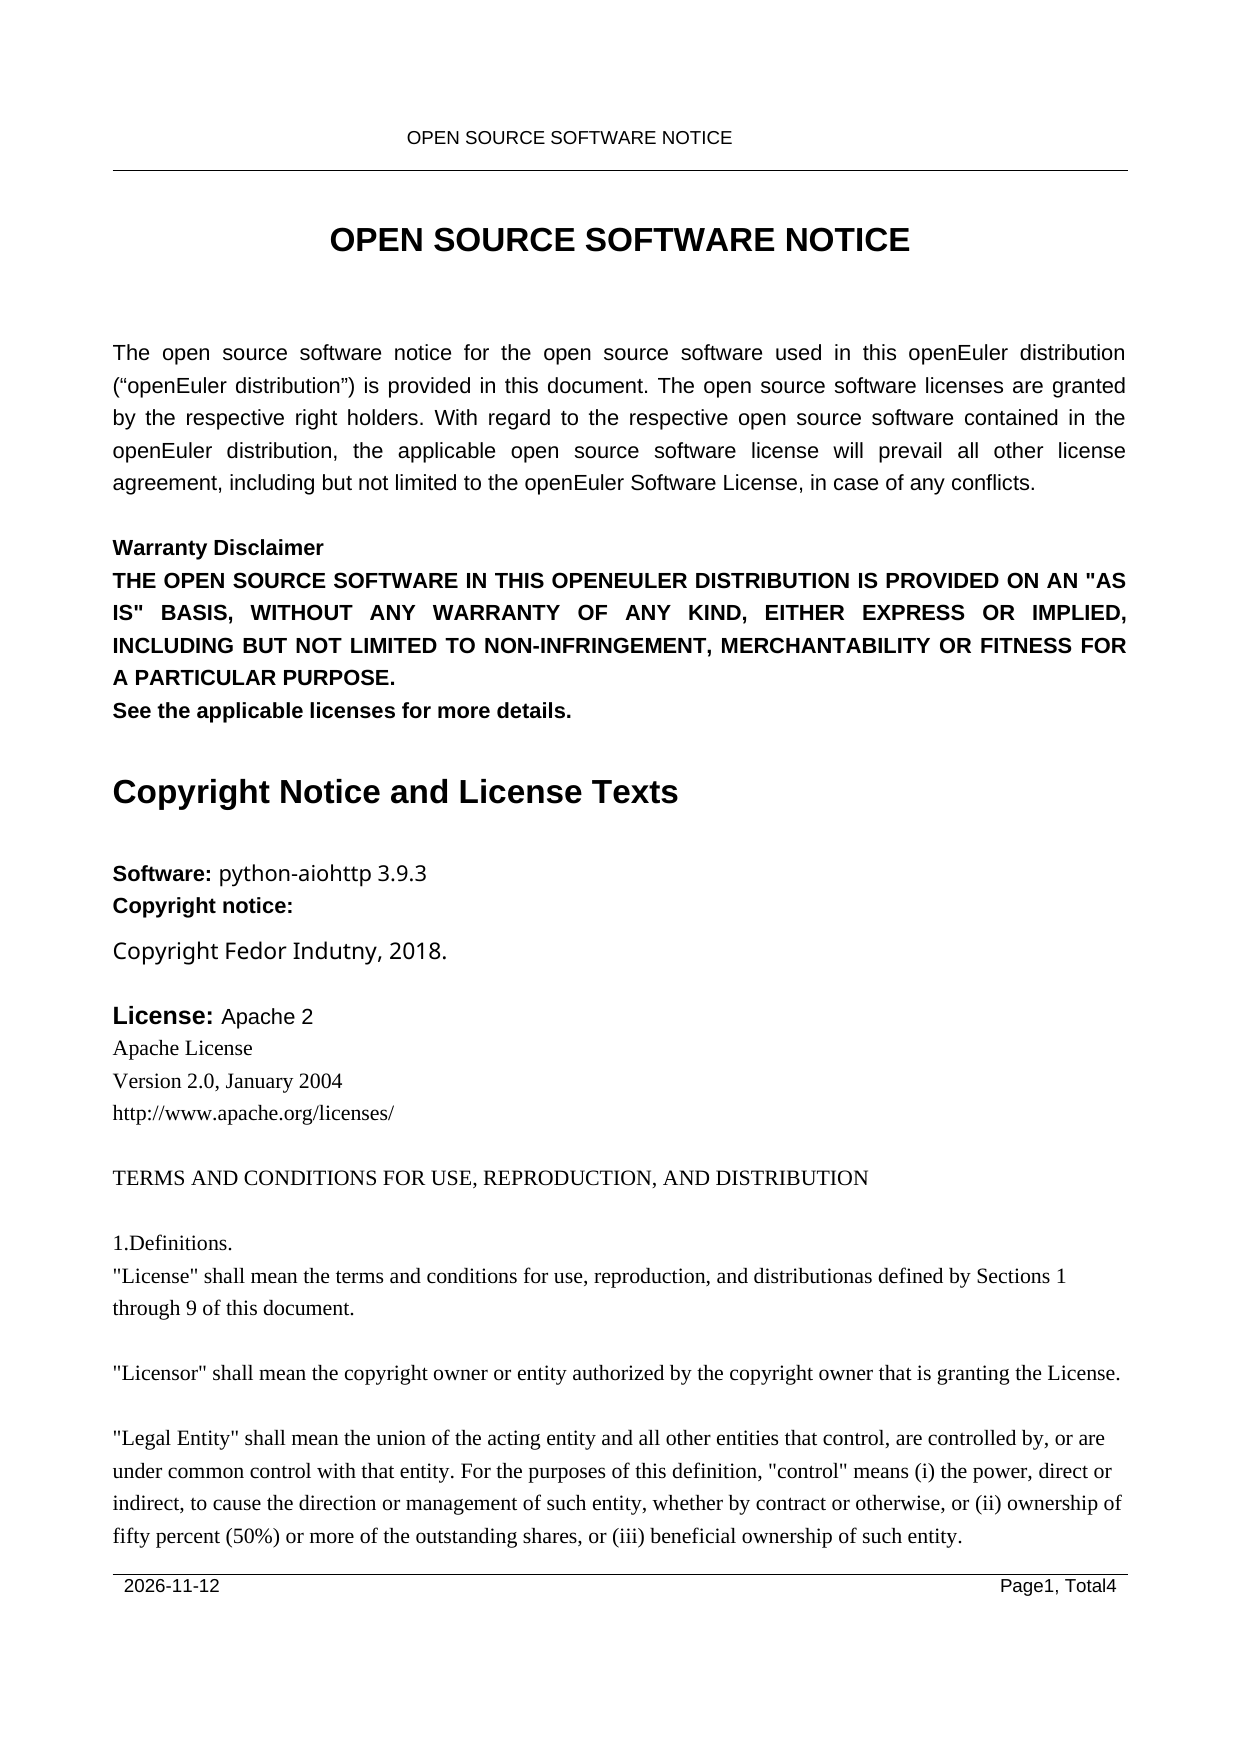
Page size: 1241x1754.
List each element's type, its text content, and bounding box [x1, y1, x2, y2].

text 1.Definitions. [112, 1226, 1128, 1259]
text License: Apache 2 [112, 999, 1128, 1031]
text Copyright Fedor Indutny, 2018. [112, 934, 1128, 999]
text Copyright notice: [112, 889, 1128, 921]
text "Licensor" shall mean the copyright owner or entity authorized by the copyright owner that is granting the License. [112, 1356, 1128, 1389]
text Warranty Disclaimer [112, 531, 1128, 564]
text TERMS AND CONDITIONS FOR USE, REPRODUCTION, AND DISTRIBUTION [112, 1161, 1128, 1194]
text Copyright Notice and License Texts [112, 759, 1128, 824]
text The open source software notice for the open source software used in this openEuler distribution (“openEuler distribution”) is provided in this document. The open source software licenses are granted by the respective right holders. With regard to the respective open source software contained in the openEuler distribution, the applicable open source software license will prevail all other license agreement, including but not limited to the openEuler Software License, in case of any conflicts. [112, 336, 1128, 499]
title Software: python-aiohttp 3.9.3 [112, 856, 1128, 889]
text Apache License [112, 1031, 1128, 1064]
text http://www.apache.org/licenses/ [112, 1096, 1128, 1129]
text "Legal Entity" shall mean the union of the acting entity and all other entities that control, are controlled by, or are under common control with that entity. For the purposes of this definition, "control" means (i) the power, direct or indirect, to cause the direction or management of such entity, whether by contract or otherwise, or (ii) ownership of fifty percent (50%) or more of the outstanding shares, or (iii) beneficial ownership of such entity. [112, 1421, 1128, 1551]
text "License" shall mean the terms and conditions for use, reproduction, and distributionas defined by Sections 1 through 9 of this document. [112, 1259, 1128, 1324]
text Version 2.0, January 2004 [112, 1064, 1128, 1096]
text THE OPEN SOURCE SOFTWARE IN THIS OPENEULER DISTRIBUTION IS PROVIDED ON AN "AS IS" BASIS, WITHOUT ANY WARRANTY OF ANY KIND, EITHER EXPRESS OR IMPLIED, INCLUDING BUT NOT LIMITED TO NON-INFRINGEMENT, MERCHANTABILITY OR FITNESS FOR A PARTICULAR PURPOSE. See the applicable licenses for more details. [112, 564, 1128, 726]
text OPEN SOURCE SOFTWARE NOTICE [112, 206, 1128, 271]
